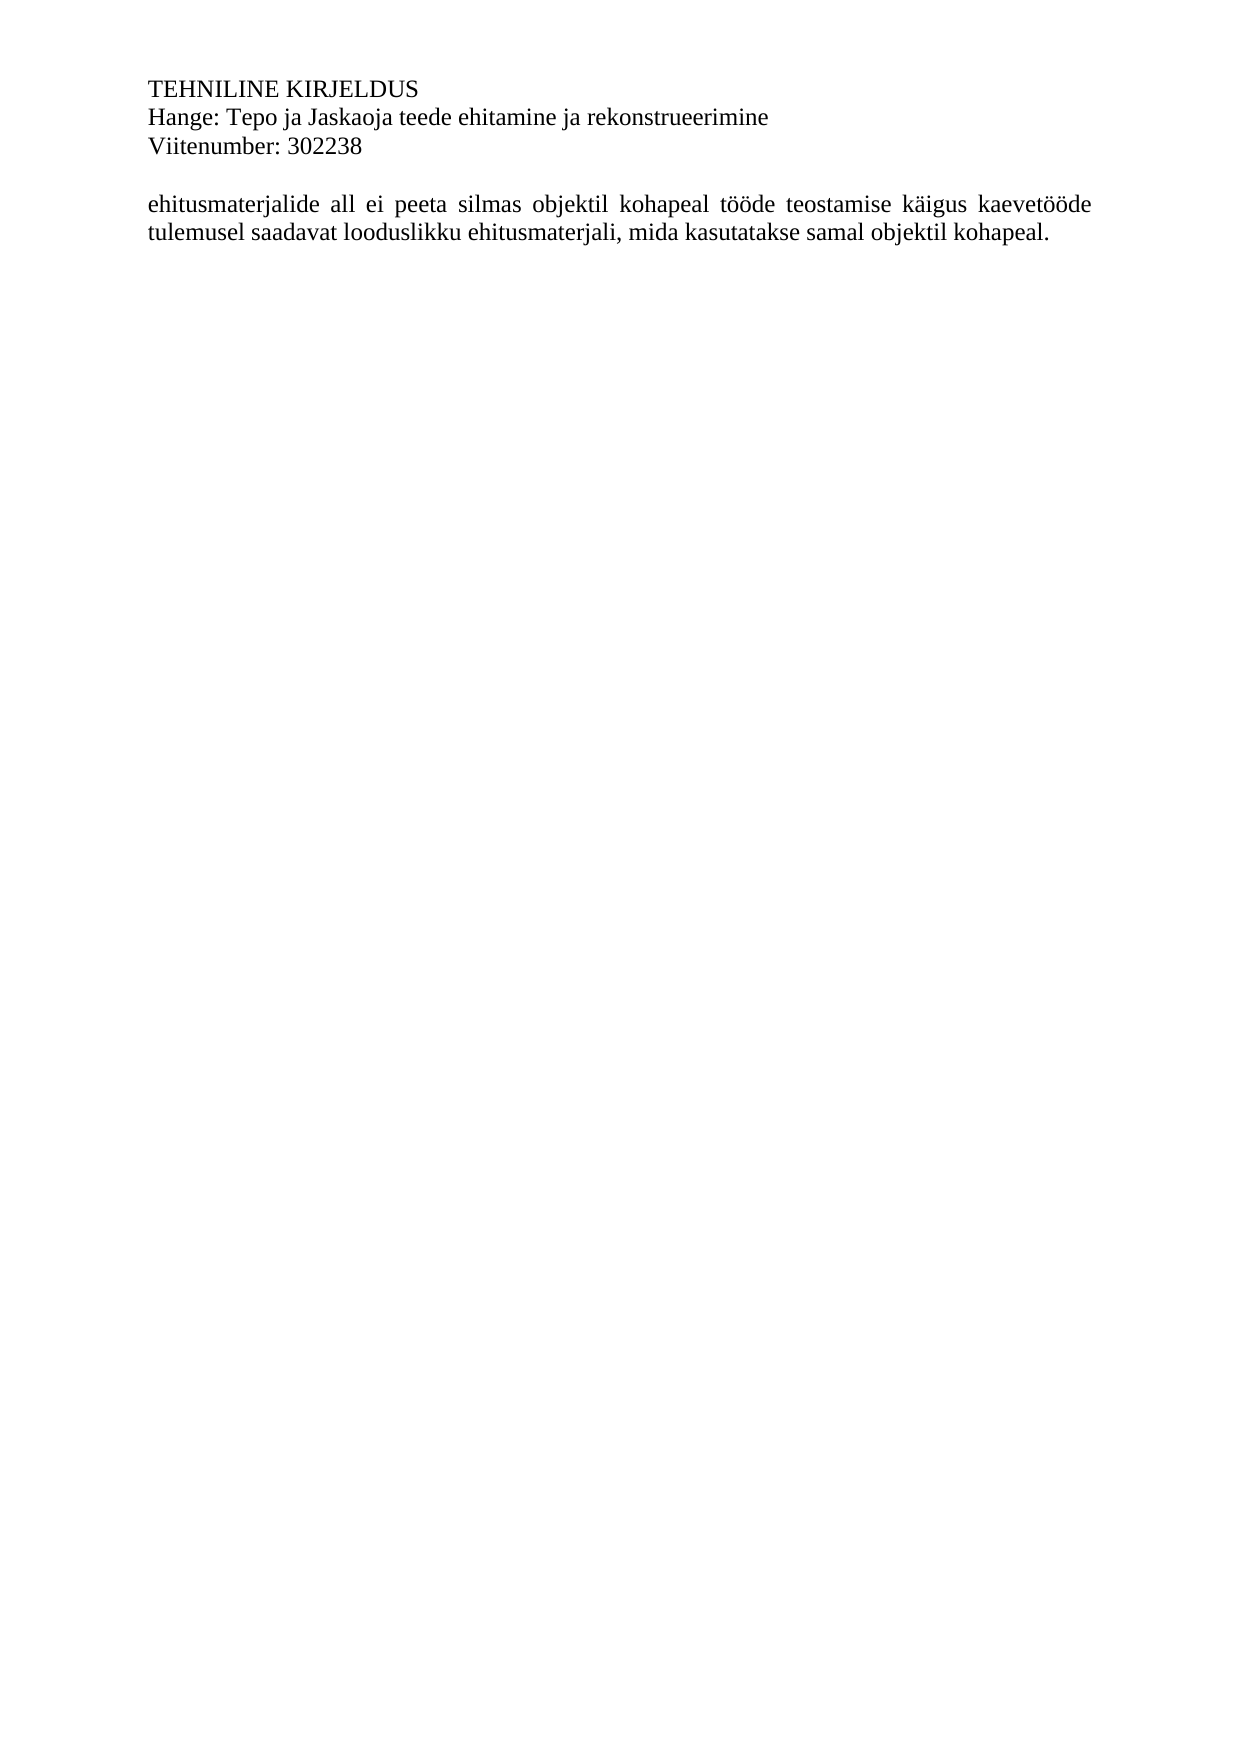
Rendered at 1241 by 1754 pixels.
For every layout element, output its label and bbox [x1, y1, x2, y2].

text [148, 189, 1093, 246]
